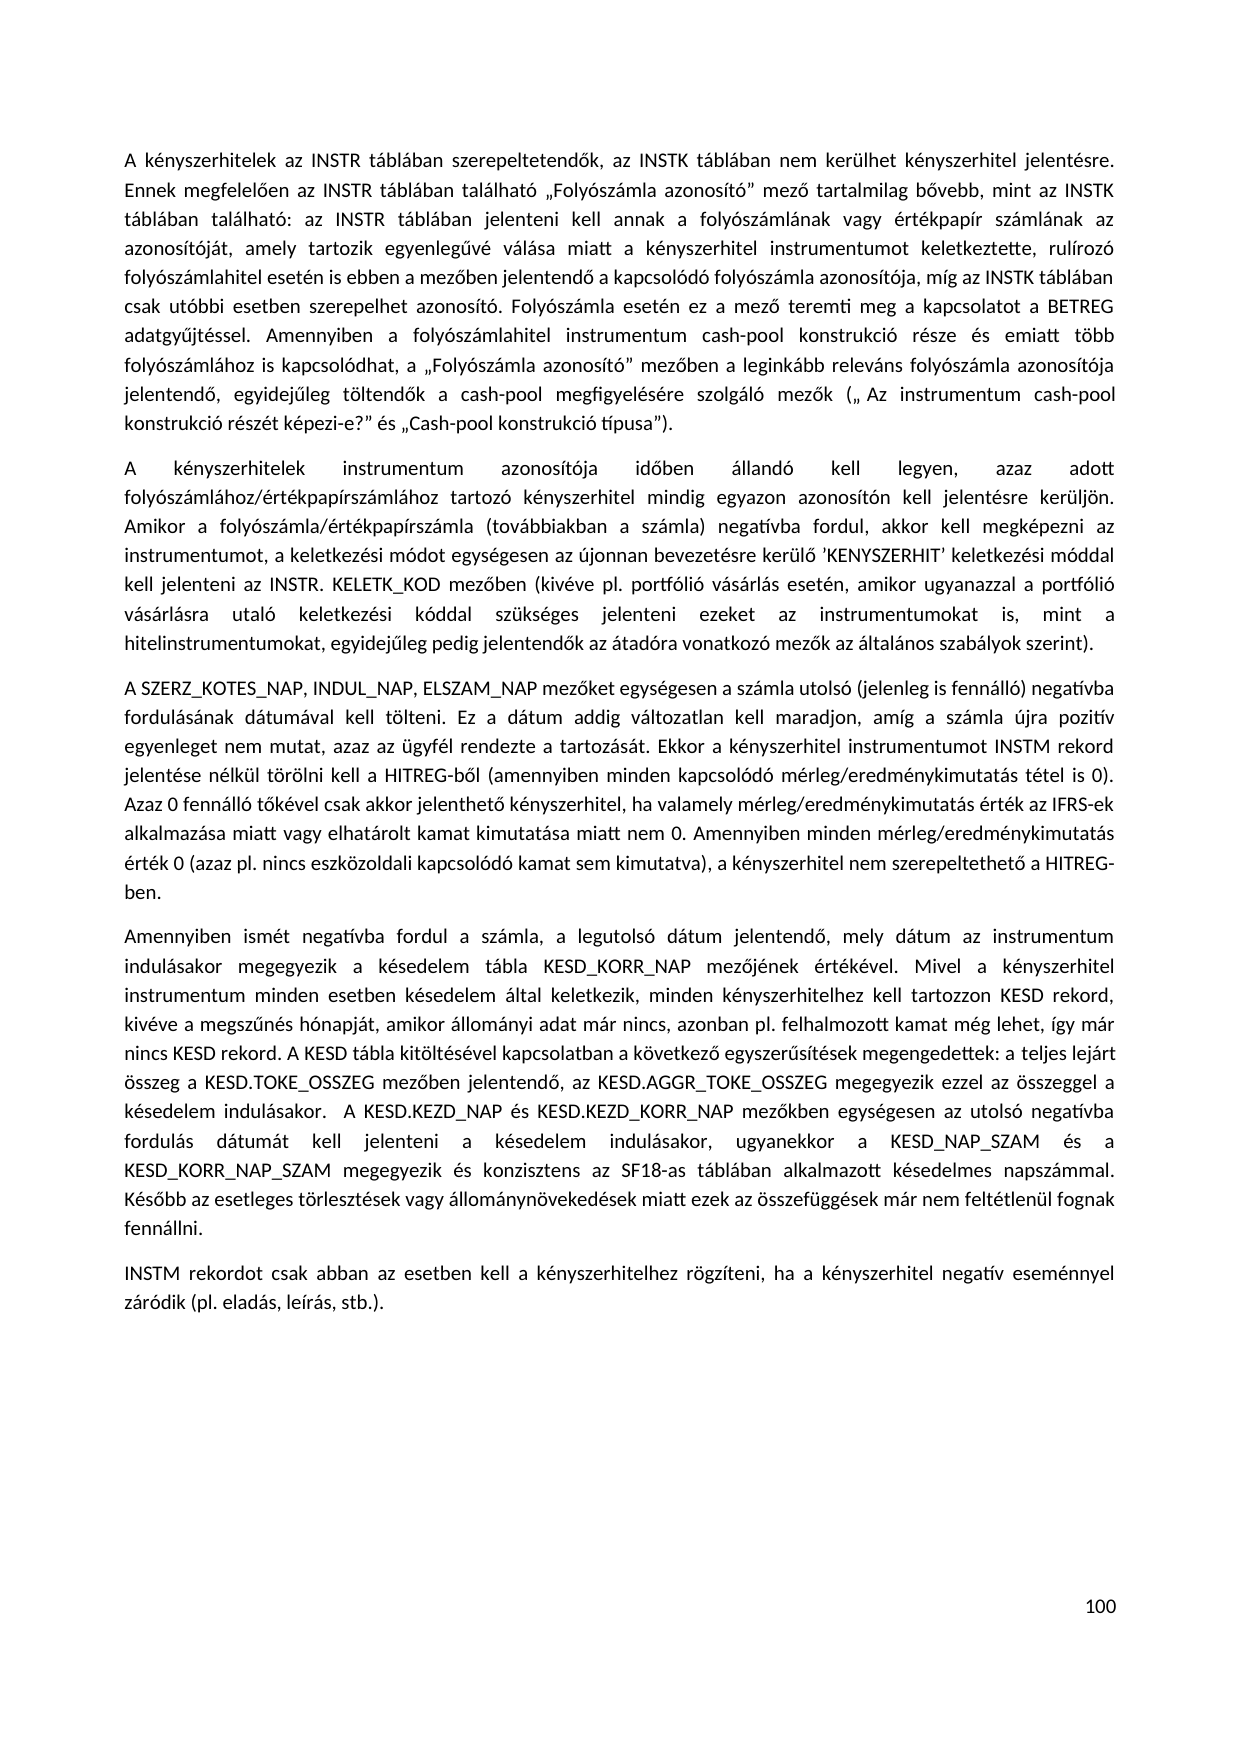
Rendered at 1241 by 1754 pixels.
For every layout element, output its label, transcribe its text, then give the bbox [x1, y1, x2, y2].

text A SZERZ_KOTES_NAP, INDUL_NAP, ELSZAM_NAP mezőket egységesen a számla utolsó (jelenleg is fennálló) negatívba fordulásának dátumával kell tölteni. Ez a dátum addig változatlan kell maradjon, amíg a számla újra pozitív egyenleget nem mutat, azaz az ügyfél rendezte a tartozását. Ekkor a kényszerhitel instrumentumot INSTM rekord jelentése nélkül törölni kell a HITREG-ből (amennyiben minden kapcsolódó mérleg/eredménykimutatás tétel is 0). Azaz 0 fennálló tőkével csak akkor jelenthető kényszerhitel, ha valamely mérleg/eredménykimutatás érték az IFRS-ek alkalmazása miatt vagy elhatárolt kamat kimutatása miatt nem 0. Amennyiben minden mérleg/eredménykimutatás érték 0 (azaz pl. nincs eszközoldali kapcsolódó kamat sem kimutatva), a kényszerhitel nem szerepeltethető a HITREG-ben. [124, 675, 1116, 904]
text INSTM rekordot csak abban az esetben kell a kényszerhitelhez rögzíteni, ha a kényszerhitel negatív eseménnyel záródik (pl. eladás, leírás, stb.). [124, 1260, 1116, 1315]
text A kényszerhitelek instrumentum azonosítója időben állandó kell legyen, azaz adott folyószámlához/értékpapírszámlához tartozó kényszerhitel mindig egyazon azonosítón kell jelentésre kerüljön. Amikor a folyószámla/értékpapírszámla (továbbiakban a számla) negatívba fordul, akkor kell megképezni az instrumentumot, a keletkezési módot egységesen az újonnan bevezetésre kerülő ’KENYSZERHIT’ keletkezési móddal kell jelenteni az INSTR. KELETK_KOD mezőben (kivéve pl. portfólió vásárlás esetén, amikor ugyanazzal a portfólió vásárlásra utaló keletkezési kóddal szükséges jelenteni ezeket az instrumentumokat is, mint a hitelinstrumentumokat, egyidejűleg pedig jelentendők az átadóra vonatkozó mezők az általános szabályok szerint). [124, 455, 1116, 655]
text A kényszerhitelek az INSTR táblában szerepeltetendők, az INSTK táblában nem kerülhet kényszerhitel jelentésre. Ennek megfelelően az INSTR táblában található „Folyószámla azonosító” mező tartalmilag bővebb, mint az INSTK táblában található: az INSTR táblában jelenteni kell annak a folyószámlának vagy értékpapír számlának az azonosítóját, amely tartozik egyenlegűvé válása miatt a kényszerhitel instrumentumot keletkeztette, rulírozó folyószámlahitel esetén is ebben a mezőben jelentendő a kapcsolódó folyószámla azonosítója, míg az INSTK táblában csak utóbbi esetben szerepelhet azonosító. Folyószámla esetén ez a mező teremti meg a kapcsolatot a BETREG adatgyűjtéssel. Amennyiben a folyószámlahitel instrumentum cash-pool konstrukció része és emiatt több folyószámlához is kapcsolódhat, a „Folyószámla azonosító” mezőben a leginkább releváns folyószámla azonosítója jelentendő, egyidejűleg töltendők a cash-pool megfigyelésére szolgáló mezők („ Az instrumentum cash-pool konstrukció részét képezi-e?” és „Cash-pool konstrukció típusa”). [124, 148, 1116, 436]
text Amennyiben ismét negatívba fordul a számla, a legutolsó dátum jelentendő, mely dátum az instrumentum indulásakor megegyezik a késedelem tábla KESD_KORR_NAP mezőjének értékével. Mivel a kényszerhitel instrumentum minden esetben késedelem által keletkezik, minden kényszerhitelhez kell tartozzon KESD rekord, kivéve a megszűnés hónapját, amikor állományi adat már nincs, azonban pl. felhalmozott kamat még lehet, így már nincs KESD rekord. A KESD tábla kitöltésével kapcsolatban a következő egyszerűsítések megengedettek: a teljes lejárt összeg a KESD.TOKE_OSSZEG mezőben jelentendő, az KESD.AGGR_TOKE_OSSZEG megegyezik ezzel az összeggel a késedelem indulásakor. A KESD.KEZD_NAP és KESD.KEZD_KORR_NAP mezőkben egységesen az utolsó negatívba fordulás dátumát kell jelenteni a késedelem indulásakor, ugyanekkor a KESD_NAP_SZAM és a KESD_KORR_NAP_SZAM megegyezik és konzisztens az SF18-as táblában alkalmazott késedelmes napszámmal. Később az esetleges törlesztések vagy állománynövekedések miatt ezek az összefüggések már nem feltétlenül fognak fennállni. [124, 924, 1116, 1241]
